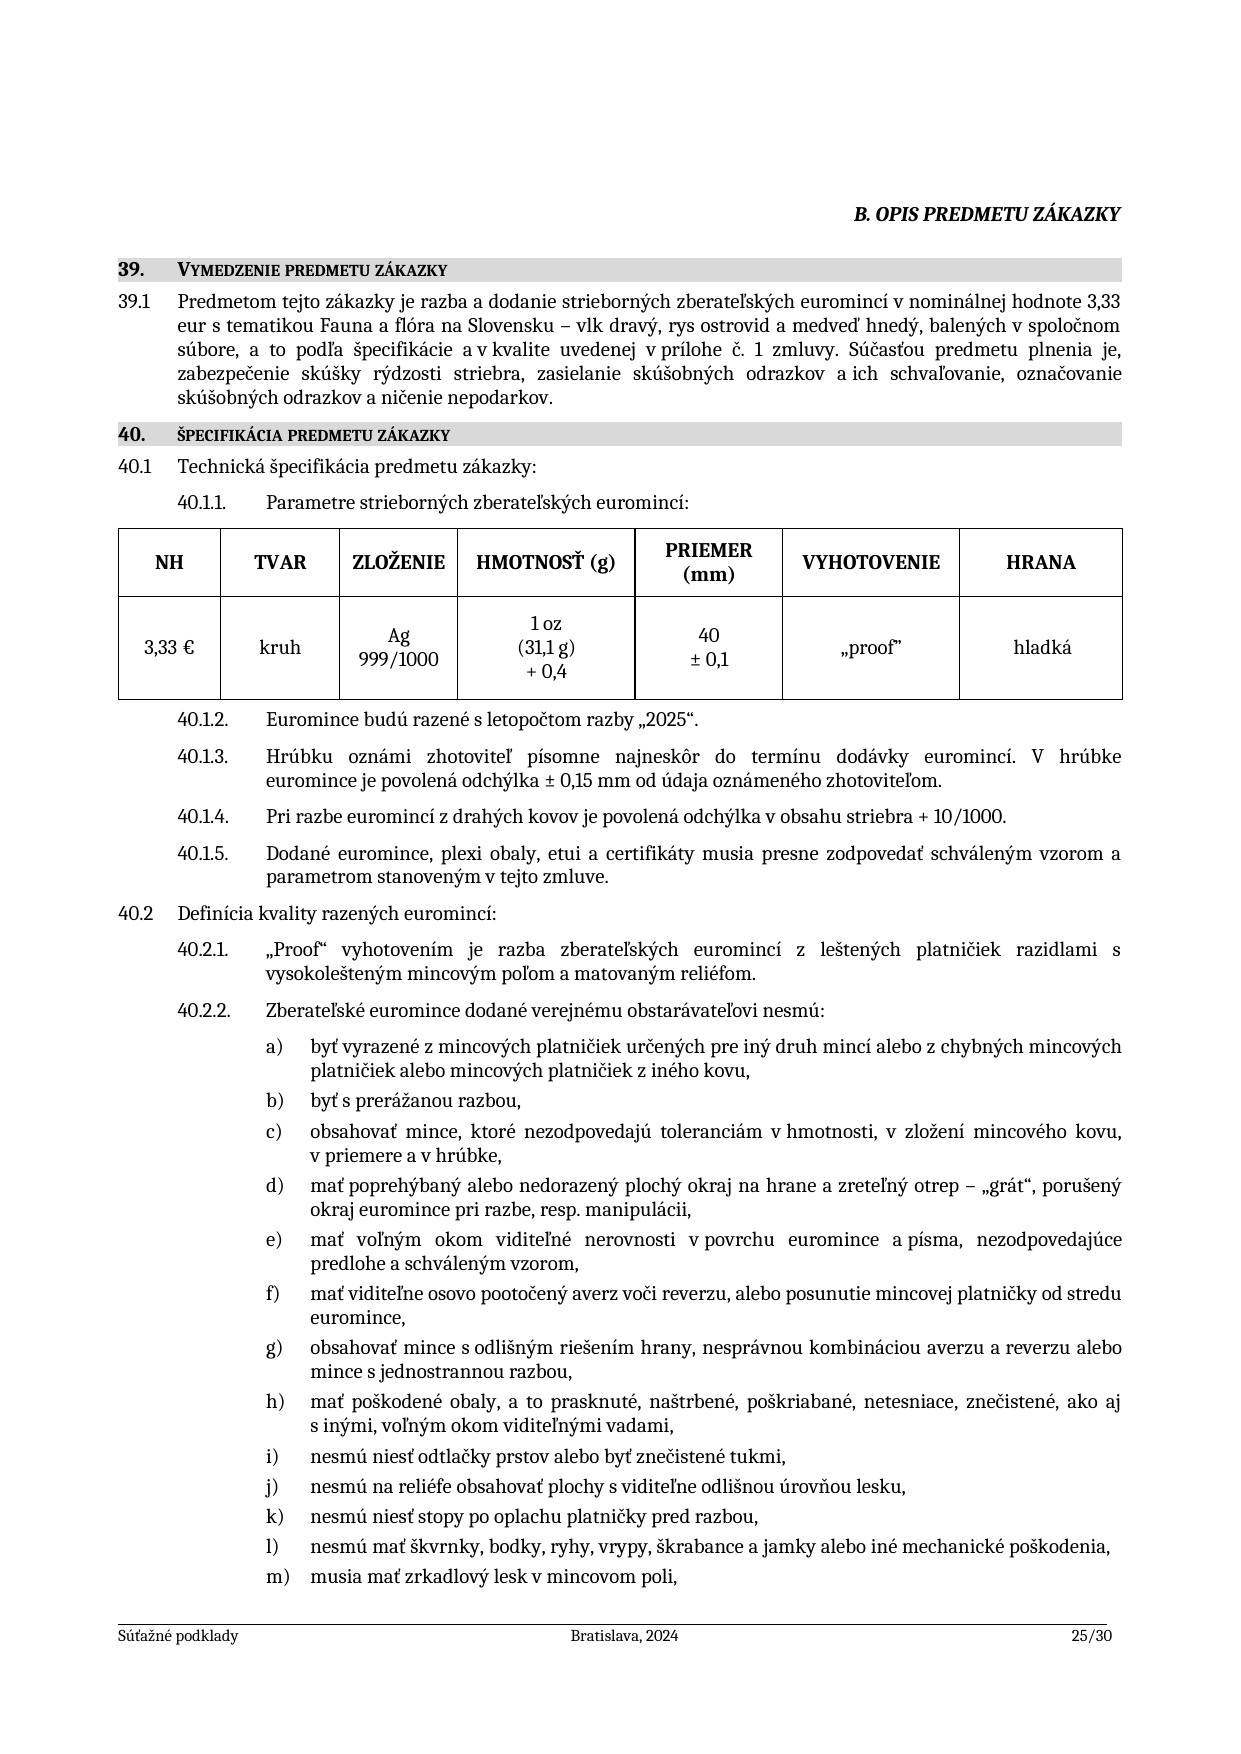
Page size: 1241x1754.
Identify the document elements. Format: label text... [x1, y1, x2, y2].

list musia mať zrkadlový lesk v mincovom poli, [266, 1565, 1122, 1589]
table_header HRANA [960, 529, 1122, 596]
list Technická špecifikácia predmetu zákazky: [118, 454, 1122, 478]
list nesmú na reliéfe obsahovať plochy s viditeľne odlišnou úrovňou lesku, [266, 1474, 1122, 1498]
list mať poškodené obaly, a to prasknuté, naštrbené, poškriabané, netesniace, znečistené, ako aj s inými, voľným okom viditeľnými vadami, [266, 1390, 1122, 1438]
list „Proof“ vyhotovením je razba zberateľských euromincí z leštených platničiek razidlami s vysokolešteným mincovým poľom a matovaným reliéfom. [177, 938, 1122, 986]
list nesmú mať škvrnky, bodky, ryhy, vrypy, škrabance a jamky alebo iné mechanické poškodenia, [266, 1535, 1122, 1559]
table_cell 1 oz (31,1 g) + 0,4 [458, 597, 634, 698]
text 39. Vymedzenie predmetu zákazky [118, 258, 1122, 282]
table_cell „proof” [783, 597, 959, 698]
table_cell 40 ± 0,1 [636, 597, 782, 698]
list nesmú niesť stopy po oplachu platničky pred razbou, [266, 1505, 1122, 1529]
list Zberateľské euromince dodané verejnému obstarávateľovi nesmú: [177, 998, 1122, 1022]
list Parametre strieborných zberateľských euromincí: [177, 491, 1122, 515]
table_cell kruh [221, 597, 339, 698]
list Definícia kvality razených euromincí: [118, 902, 1122, 926]
list mať viditeľne osovo pootočený averz voči reverzu, alebo posunutie mincovej platničky od stredu euromince, [266, 1282, 1122, 1330]
table_cell hladká [960, 597, 1122, 698]
list byť s prerážanou razbou, [266, 1089, 1122, 1113]
list Dodané euromince, plexi obaly, etui a certifikáty musia presne zodpovedať schváleným vzorom a parametrom stanoveným v tejto zmluve. [177, 841, 1122, 889]
list Pri razbe euromincí z drahých kovov je povolená odchýlka v obsahu striebra + 10/1000. [177, 805, 1122, 829]
table_header HMOTNOSŤ (g) [458, 529, 634, 596]
table_cell 3,33 € [119, 597, 220, 698]
list mať voľným okom viditeľné nerovnosti v povrchu euromince a písma, nezodpovedajúce predlohe a schváleným vzorom, [266, 1228, 1122, 1276]
list Euromince budú razené s letopočtom razby „2025“. [177, 708, 1122, 732]
list nesmú niesť odtlačky prstov alebo byť znečistené tukmi, [266, 1444, 1122, 1468]
list obsahovať mince s odlišným riešením hrany, nesprávnou kombináciou averzu a reverzu alebo mince s jednostrannou razbou, [266, 1336, 1122, 1384]
table_cell Ag 999/1000 [340, 597, 457, 698]
table_header PRIEMER (mm) [636, 529, 782, 596]
list byť vyrazené z mincových platničiek určených pre iný druh mincí alebo z chybných mincových platničiek alebo mincových platničiek z iného kovu, [266, 1035, 1122, 1083]
table_header NH [119, 529, 220, 596]
table_header VYHOTOVENIE [783, 529, 959, 596]
list Hrúbku oznámi zhotoviteľ písomne najneskôr do termínu dodávky euromincí. V hrúbke euromince je povolená odchýlka ± 0,15 mm od údaja oznámeného zhotoviteľom. [177, 744, 1122, 792]
table_header TVAR [221, 529, 339, 596]
text 40. špecifikácia predmetu zákazky [118, 422, 1122, 446]
list Predmetom tejto zákazky je razba a dodanie strieborných zberateľských euromincí v nominálnej hodnote 3,33 eur s tematikou Fauna a flóra na Slovensku – vlk dravý, rys ostrovid a medveď hnedý, balených v spoločnom súbore, a to podľa špecifikácie a v kvalite uvedenej v prílohe č. 1 zmluvy. Súčasťou predmetu plnenia je, zabezpečenie skúšky rýdzosti striebra, zasielanie skúšobných odrazkov a ich schvaľovanie, označovanie skúšobných odrazkov a ničenie nepodarkov. [118, 290, 1122, 410]
list mať poprehýbaný alebo nedorazený plochý okraj na hrane a zreteľný otrep – „grát“, porušený okraj euromince pri razbe, resp. manipulácii, [266, 1173, 1122, 1221]
text B. OPIS PREDMETU ZÁKAZKY [118, 203, 1122, 227]
table_header ZLOŽENIE [340, 529, 457, 596]
list obsahovať mince, ktoré nezodpovedajú toleranciám v hmotnosti, v zložení mincového kovu, v priemere a v hrúbke, [266, 1119, 1122, 1167]
